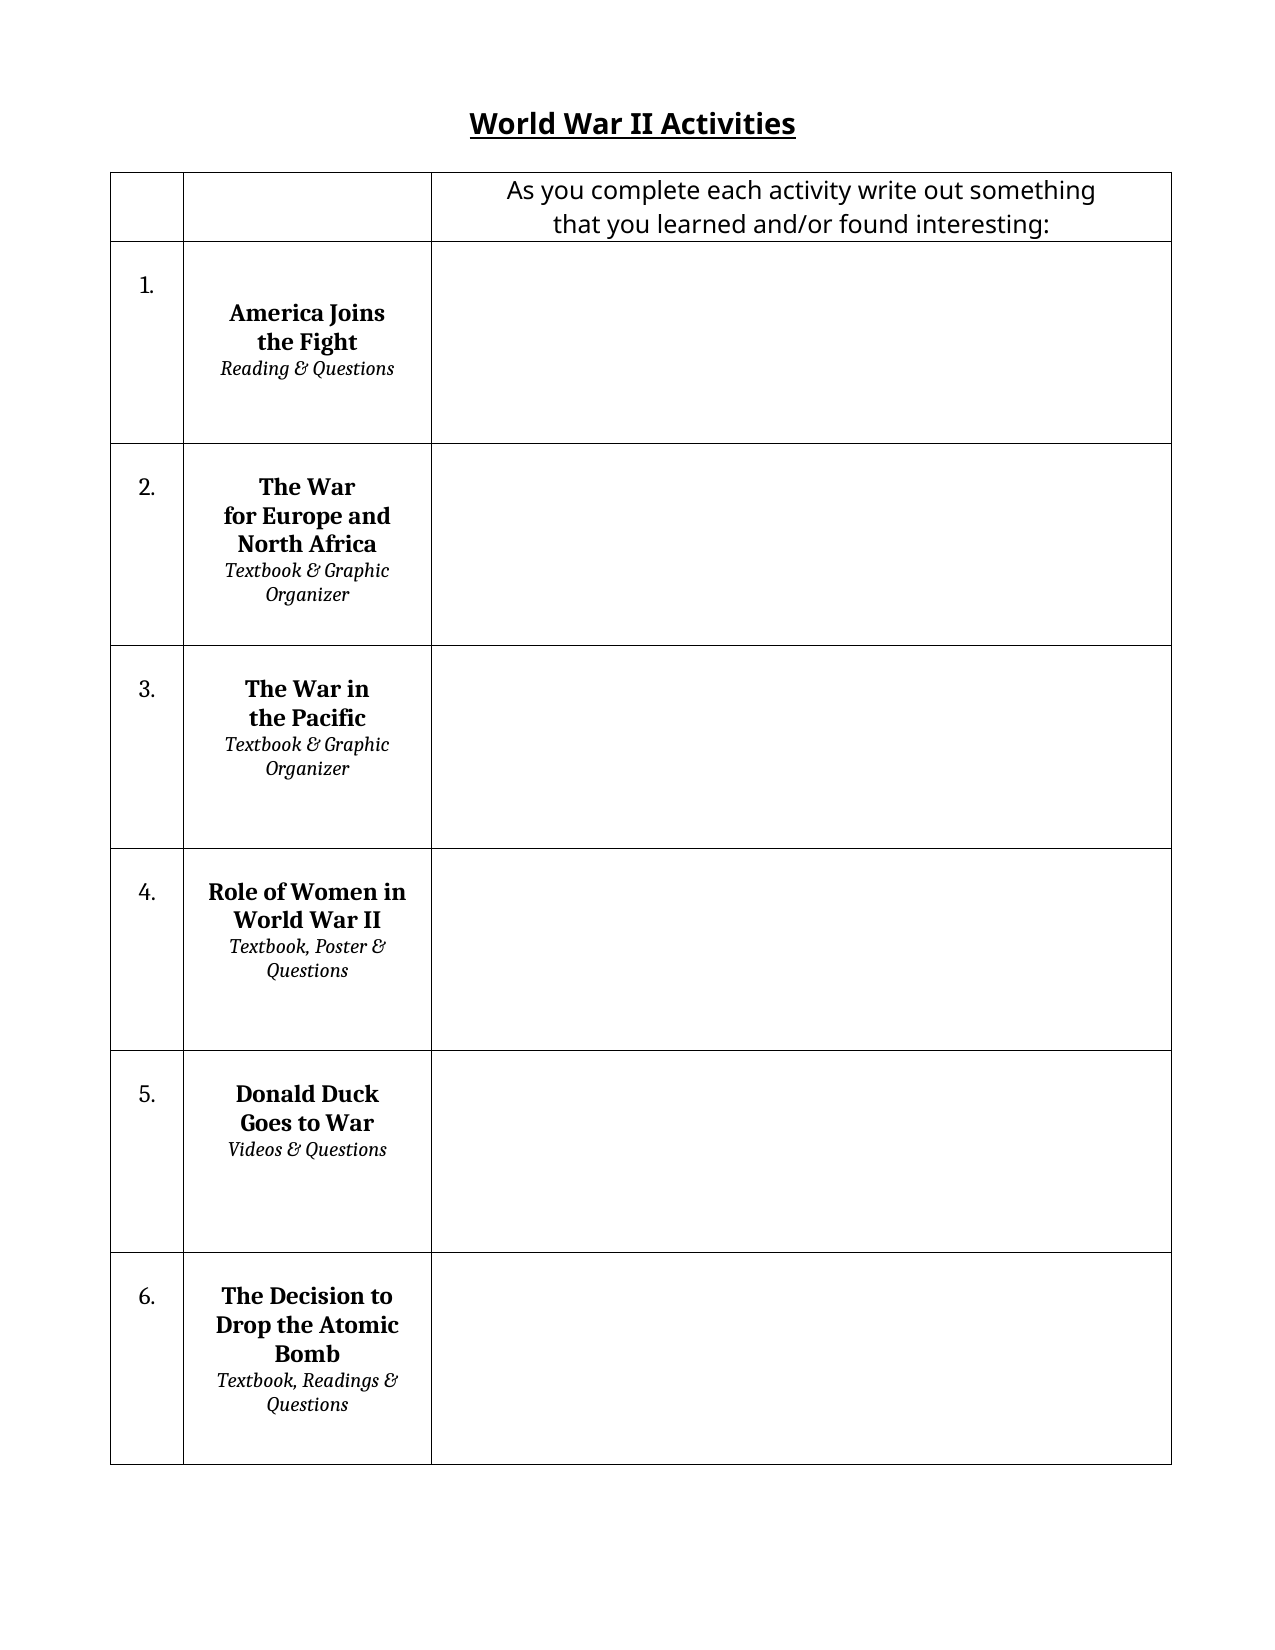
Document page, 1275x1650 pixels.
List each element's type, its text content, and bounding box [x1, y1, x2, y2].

table_cell [432, 646, 1171, 848]
table_header [184, 173, 431, 241]
table_cell America Joins the Fight Reading & Questions [184, 242, 431, 443]
table_header [111, 173, 183, 241]
table_cell [432, 1051, 1171, 1252]
table_cell [432, 849, 1171, 1050]
table_cell 3. [111, 646, 183, 848]
table_cell The Decision to Drop the Atomic Bomb Textbook, Readings & Questions [184, 1253, 431, 1464]
table_cell [432, 1253, 1171, 1464]
table_header As you complete each activity write out something that you learned and/or found interesting: [432, 173, 1171, 241]
table_cell Donald Duck Goes to War Videos & Questions [184, 1051, 431, 1252]
table_cell 6. [111, 1253, 183, 1464]
table_cell The War for Europe and North Africa Textbook & Graphic Organizer [184, 444, 431, 645]
table_cell [432, 444, 1171, 645]
table_cell 1. [111, 242, 183, 443]
table_cell 5. [111, 1051, 183, 1252]
table_cell The War in the Pacific Textbook & Graphic Organizer [184, 646, 431, 848]
table_cell [432, 242, 1171, 443]
table_cell 2. [111, 444, 183, 645]
text World War II Activities [122, 103, 1144, 143]
table_cell Role of Women in World War II Textbook, Poster & Questions [184, 849, 431, 1050]
table_cell 4. [111, 849, 183, 1050]
